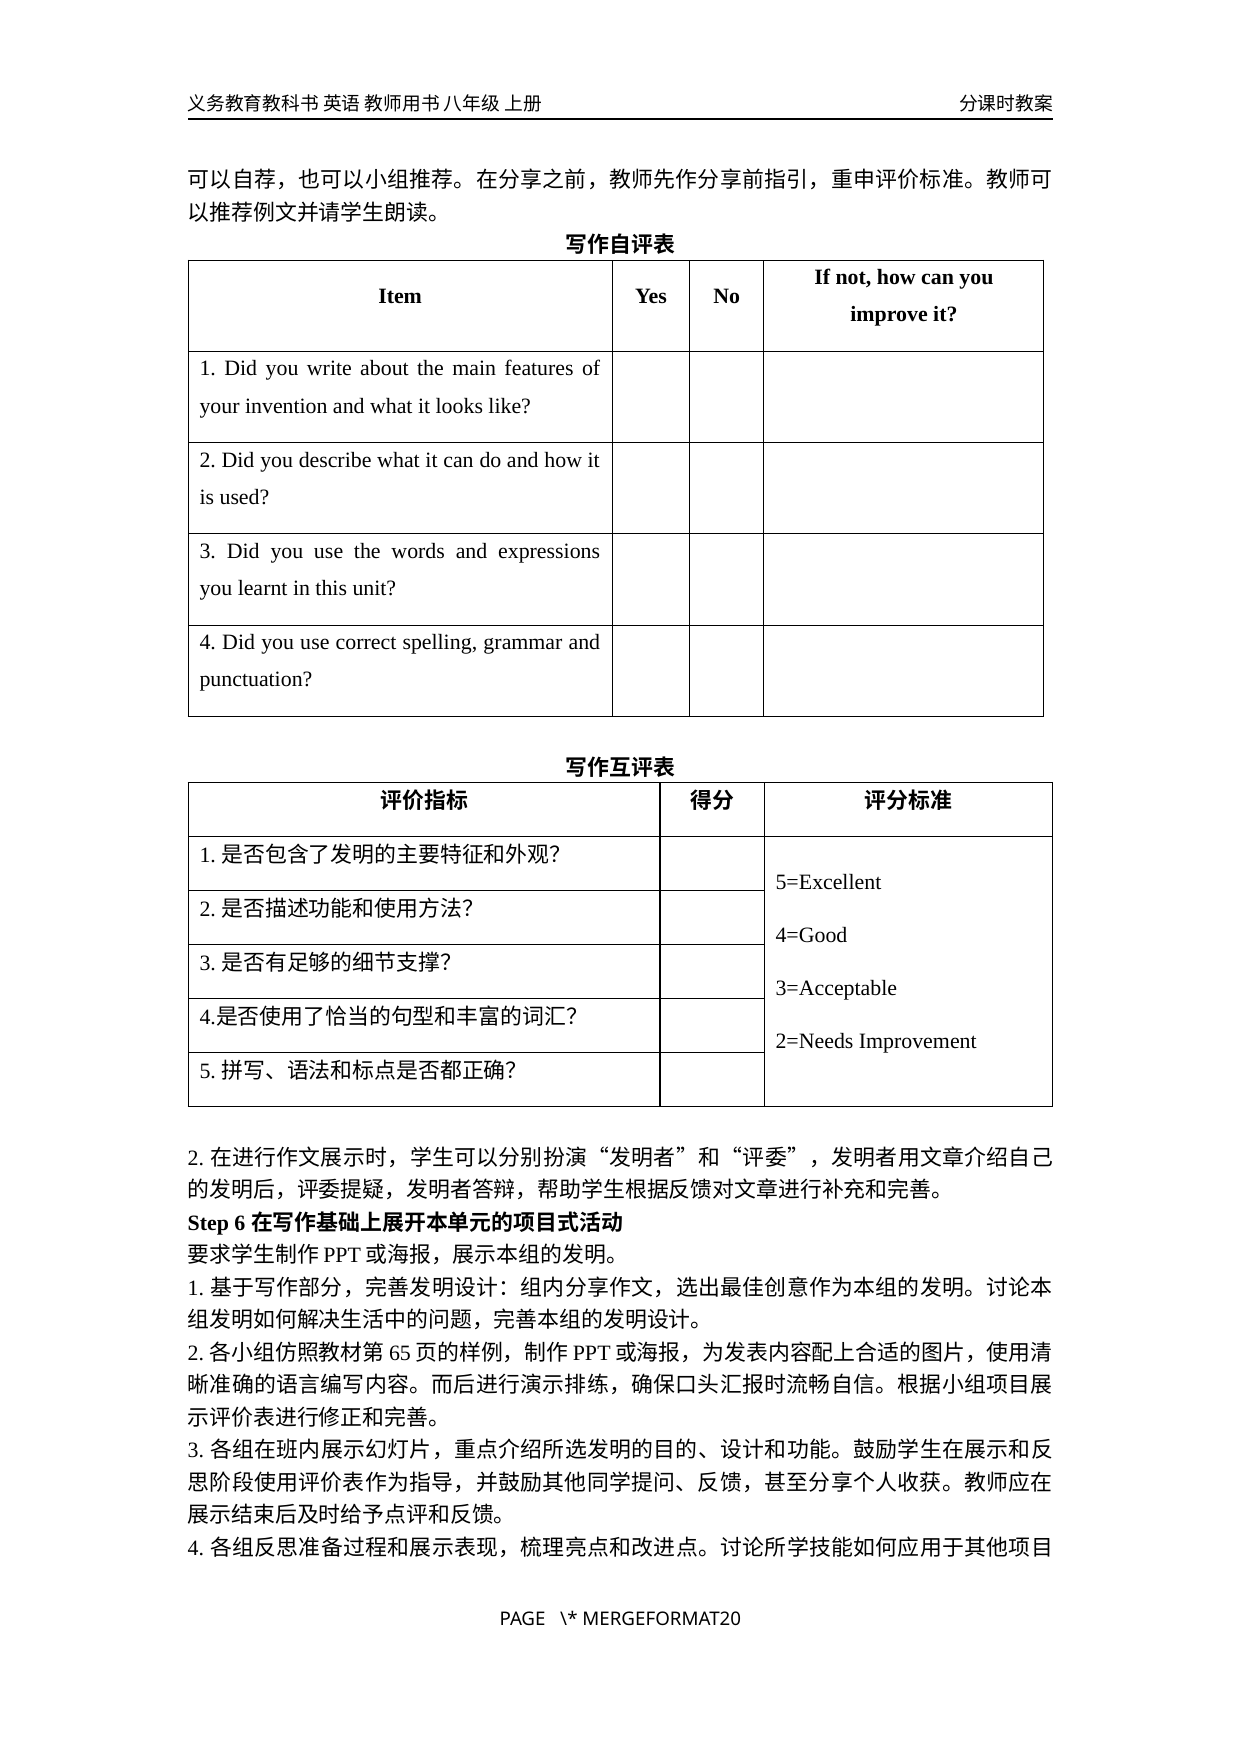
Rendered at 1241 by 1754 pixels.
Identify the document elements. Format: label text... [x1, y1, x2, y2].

text 写作互评表 [187, 749, 1053, 782]
table_header 得分 [661, 783, 764, 836]
table_cell 1. 是否包含了发明的主要特征和外观？ [189, 837, 659, 890]
table_cell [613, 352, 689, 442]
table_cell 4.是否使用了恰当的句型和丰富的词汇？ [189, 999, 659, 1052]
table_cell [764, 352, 1043, 442]
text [187, 1529, 1053, 1562]
table_cell [661, 945, 764, 998]
table_cell [690, 443, 763, 533]
table_header No [690, 261, 763, 351]
table_cell [661, 1053, 764, 1106]
text 3. 各组在班内展示幻灯片，重点介绍所选发明的目的、设计和功能。鼓励学生在展示和反思阶段使用评价表作为指导，并鼓励其他同学提问、反馈，甚至分享个人收获。教师应在展示结束后及时给予点评和反馈。 [187, 1432, 1053, 1529]
table_header Yes [613, 261, 689, 351]
table_cell [690, 626, 763, 716]
table_header Item [189, 261, 612, 351]
text 写作自评表 [187, 227, 1053, 259]
table_cell 1. Did you write about the main features of your invention and what it looks like? [189, 352, 612, 442]
table_cell [661, 891, 764, 944]
table_header 评价指标 [189, 783, 659, 836]
table_cell [661, 999, 764, 1052]
text 1. 基于写作部分，完善发明设计：组内分享作文，选出最佳创意作为本组的发明。讨论本组发明如何解决生活中的问题，完善本组的发明设计。 [187, 1269, 1053, 1334]
text Step 6 在写作基础上展开本单元的项目式活动 [187, 1204, 1053, 1237]
table_cell [690, 534, 763, 624]
table_cell 2. Did you describe what it can do and how it is used? [189, 443, 612, 533]
table_cell 5=Excellent 4=Good 3=Acceptable 2=Needs Improvement [765, 837, 1052, 1106]
table_header 评分标准 [765, 783, 1052, 836]
table_cell 3. Did you use the words and expressions you learnt in this unit? [189, 534, 612, 624]
text 2. 各小组仿照教材第65页的样例，制作PPT或海报，为发表内容配上合适的图片，使用清晰准确的语言编写内容。而后进行演示排练，确保口头汇报时流畅自信。根据小组项目展示评价表进行修正和完善。 [187, 1334, 1053, 1432]
table_cell 3. 是否有足够的细节支撑？ [189, 945, 659, 998]
table_cell 4. Did you use correct spelling, grammar and punctuation? [189, 626, 612, 716]
table_cell [764, 443, 1043, 533]
table_cell [764, 534, 1043, 624]
table_cell 2. 是否描述功能和使用方法？ [189, 891, 659, 944]
table_cell [661, 837, 764, 890]
table_cell [690, 352, 763, 442]
table_header If not, how can you improve it? [764, 261, 1043, 351]
text 2. 在进行作文展示时，学生可以分别扮演“发明者”和“评委”，发明者用文章介绍自己的发明后，评委提疑，发明者答辩，帮助学生根据反馈对文章进行补充和完善。 [187, 1139, 1053, 1204]
table_cell [613, 534, 689, 624]
table_cell [613, 443, 689, 533]
table_cell 5. 拼写、语法和标点是否都正确？ [189, 1053, 659, 1106]
text 要求学生制作PPT或海报，展示本组的发明。 [187, 1237, 1053, 1269]
table_cell [764, 626, 1043, 716]
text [187, 162, 1053, 227]
table_cell [613, 626, 689, 716]
